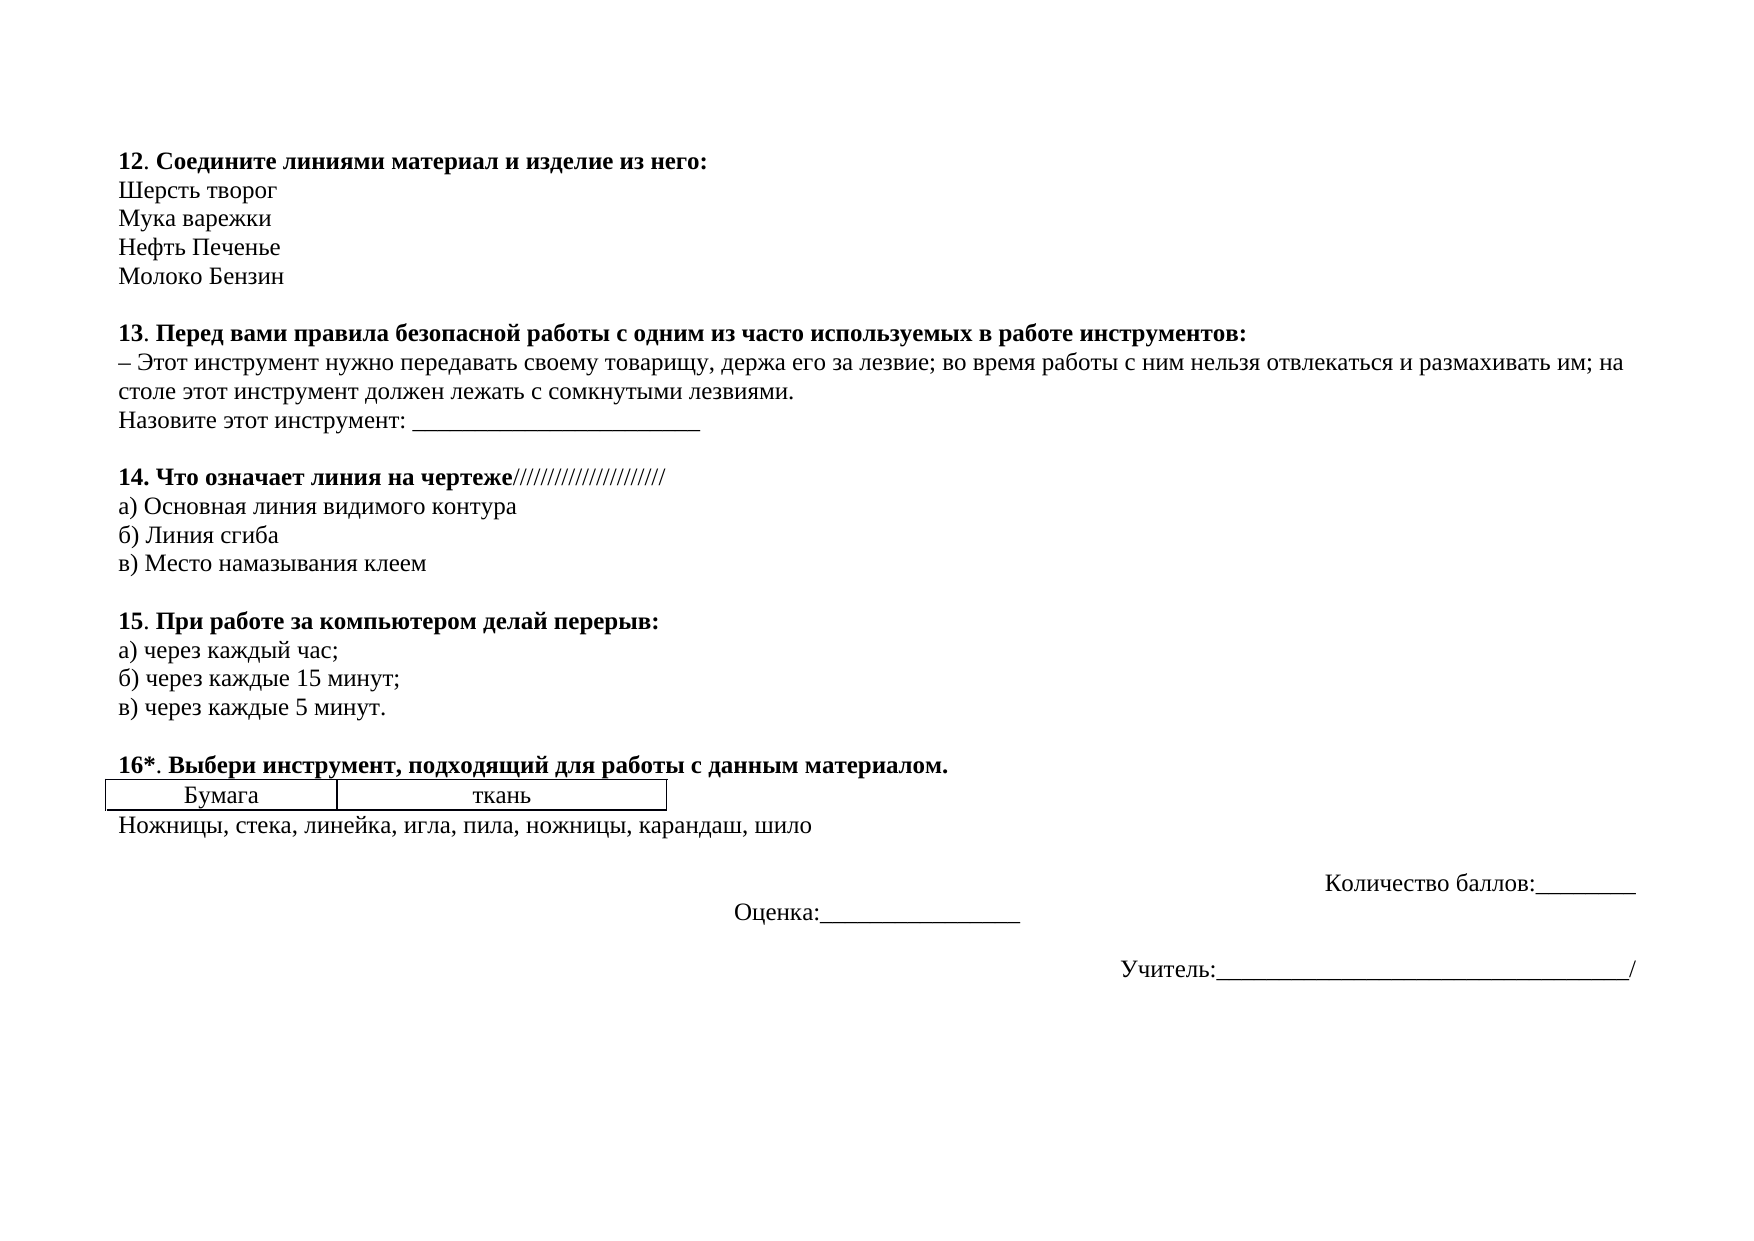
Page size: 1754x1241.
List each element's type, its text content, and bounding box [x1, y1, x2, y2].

text б) через каждые 15 минут; [118, 663, 1636, 692]
text Оценка:________________ [118, 897, 1636, 925]
text б) Линия сгиба в) Место намазывания клеем [118, 520, 1636, 577]
text Мука варежки [118, 203, 1636, 232]
text 12. Соедините линиями материал и изделие из него: [118, 146, 1636, 175]
text Учитель:_________________________________/ [118, 954, 1636, 983]
text а) Основная линия видимого контура [118, 491, 1636, 520]
text – Этот инструмент нужно передавать своему товарищу, держа его за лезвие; во время работы с ним нельзя отвлекаться и размахивать им; на столе этот инструмент должен лежать с сомкнутыми лезвиями. [118, 347, 1636, 405]
text Нефть Печенье [118, 232, 1636, 261]
table_header Бумага [106, 780, 336, 809]
text Назовите этот инструмент: _______________________ [118, 405, 1636, 433]
text 15. При работе за компьютером делай перерыв: [118, 606, 1636, 635]
text Шерсть творог [118, 175, 1636, 203]
text Молоко Бензин [118, 261, 1636, 290]
table_header ткань [338, 780, 666, 809]
text в) через каждые 5 минут. [118, 692, 1636, 721]
text 16*. Выбери инструмент, подходящий для работы с данным материалом. [118, 750, 1636, 778]
text Ножницы, стека, линейка, игла, пила, ножницы, карандаш, шило [118, 810, 1636, 839]
text а) через каждый час; [118, 635, 1636, 663]
text 14. Что означает линия на чертеже////////////////////// [118, 462, 1636, 491]
text Количество баллов:________ [118, 868, 1636, 897]
text 13. Перед вами правила безопасной работы с одним из часто используемых в работе инструментов: [118, 318, 1636, 347]
